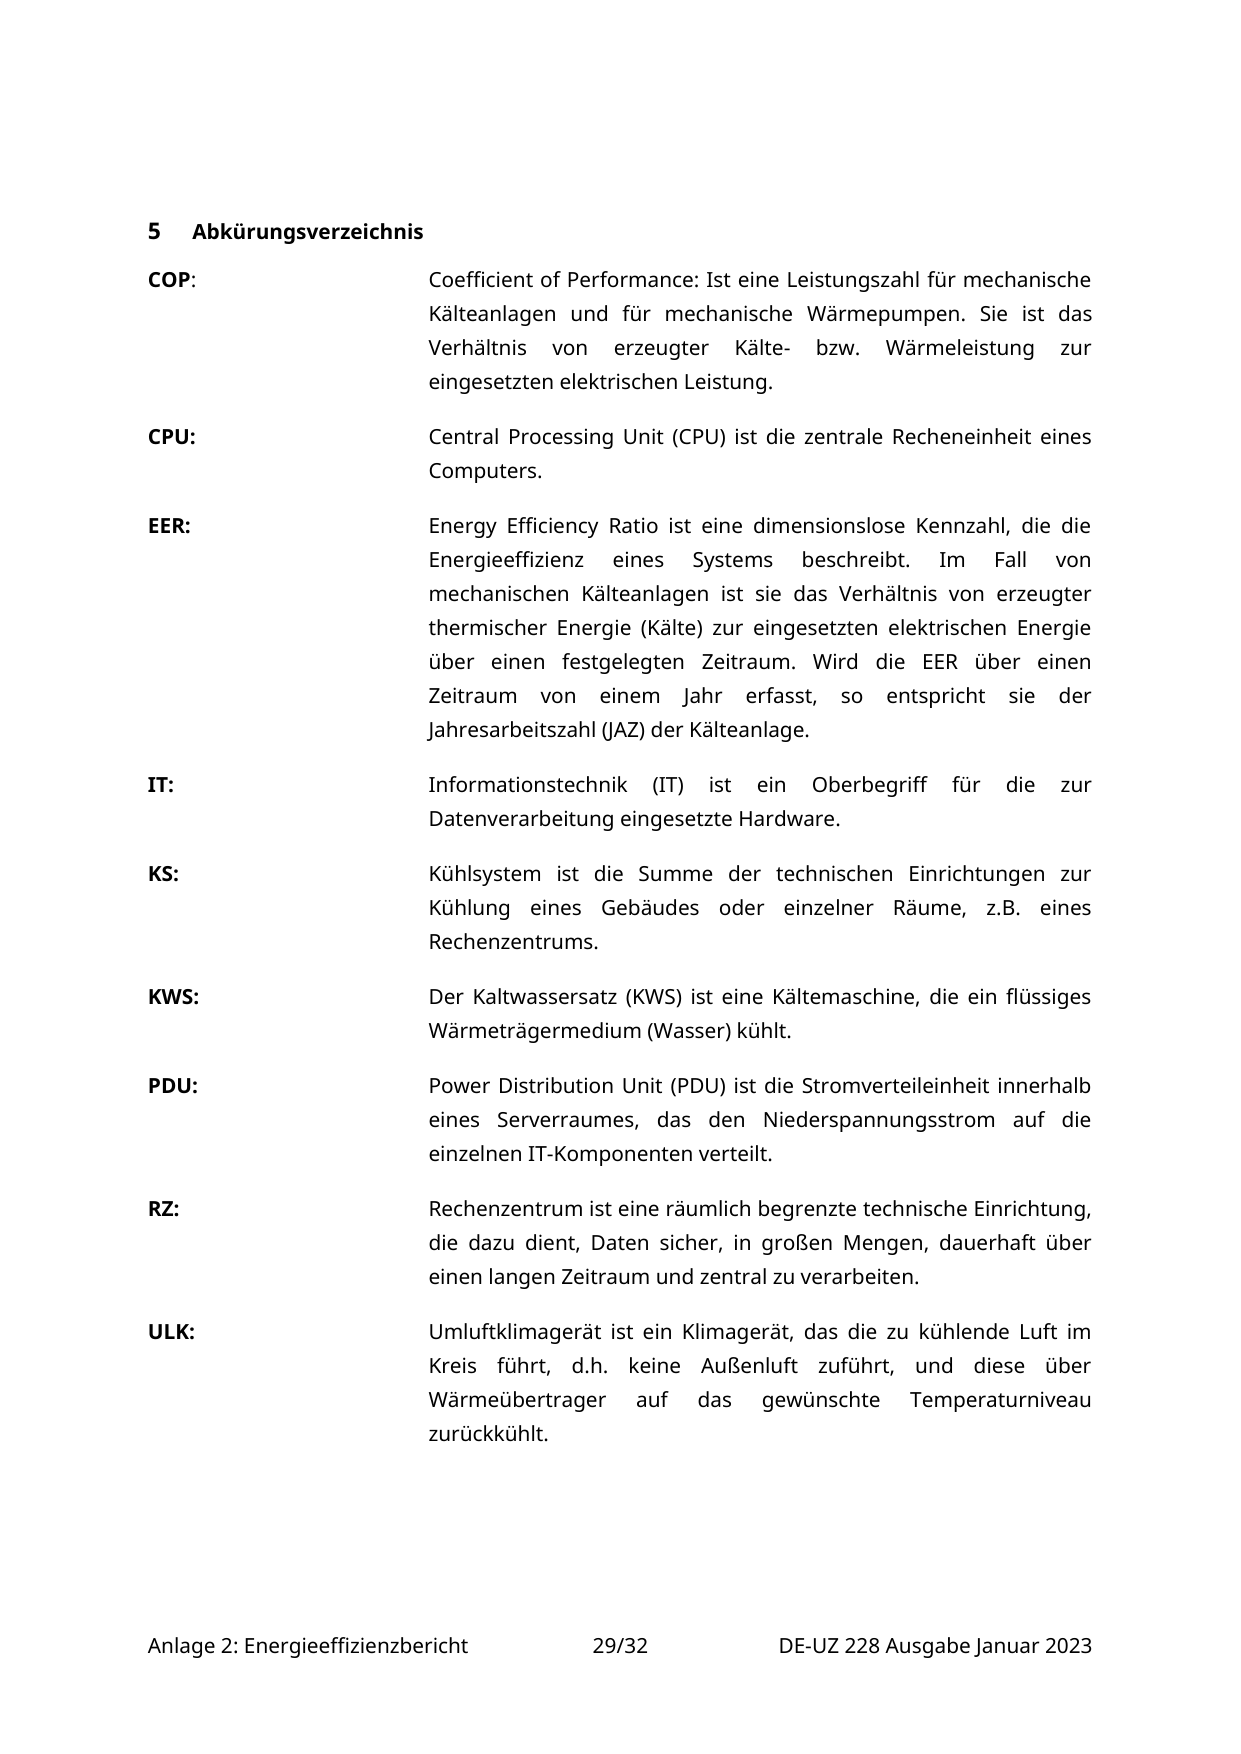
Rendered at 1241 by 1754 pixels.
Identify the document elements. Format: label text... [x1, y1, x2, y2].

text COP: Coefficient of Performance: Ist eine Leistungszahl für mechanische Kälteanlagen und für mechanische Wärmepumpen. Sie ist das Verhältnis von erzeugter Kälte- bzw. Wärmeleistung zur eingesetzten elektrischen Leistung. [148, 265, 1092, 395]
text Abkürungsverzeichnis [148, 215, 1092, 246]
text KS: Kühlsystem ist die Summe der technischen Einrichtungen zur Kühlung eines Gebäudes oder einzelner Räume, z.B. eines Rechenzentrums. [148, 859, 1092, 956]
text KWS: Der Kaltwassersatz (KWS) ist eine Kältemaschine, die ein flüssiges Wärmeträgermedium (Wasser) kühlt. [148, 982, 1092, 1044]
text EER: Energy Efficiency Ratio ist eine dimensionslose Kennzahl, die die Energieeffizienz eines Systems beschreibt. Im Fall von mechanischen Kälteanlagen ist sie das Verhältnis von erzeugter thermischer Energie (Kälte) zur eingesetzten elektrischen Energie über einen festgelegten Zeitraum. Wird die EER über einen Zeitraum von einem Jahr erfasst, so entspricht sie der Jahresarbeitszahl (JAZ) der Kälteanlage. [148, 511, 1092, 743]
text IT: Informationstechnik (IT) ist ein Oberbegriff für die zur Datenverarbeitung eingesetzte Hardware. [148, 770, 1092, 832]
text ULK: Umluftklimagerät ist ein Klimagerät, das die zu kühlende Luft im Kreis führt, d.h. keine Außenluft zuführt, und diese über Wärmeübertrager auf das gewünschte Temperaturniveau zurückkühlt. [148, 1317, 1092, 1448]
text CPU: Central Processing Unit (CPU) ist die zentrale Recheneinheit eines Computers. [148, 422, 1092, 484]
text RZ: Rechenzentrum ist eine räumlich begrenzte technische Einrichtung, die dazu dient, Daten sicher, in großen Mengen, dauerhaft über einen langen Zeitraum und zentral zu verarbeiten. [148, 1194, 1092, 1291]
text PDU: Power Distribution Unit (PDU) ist die Stromverteileinheit innerhalb eines Serverraumes, das den Niederspannungsstrom auf die einzelnen IT-Komponenten verteilt. [148, 1071, 1092, 1167]
